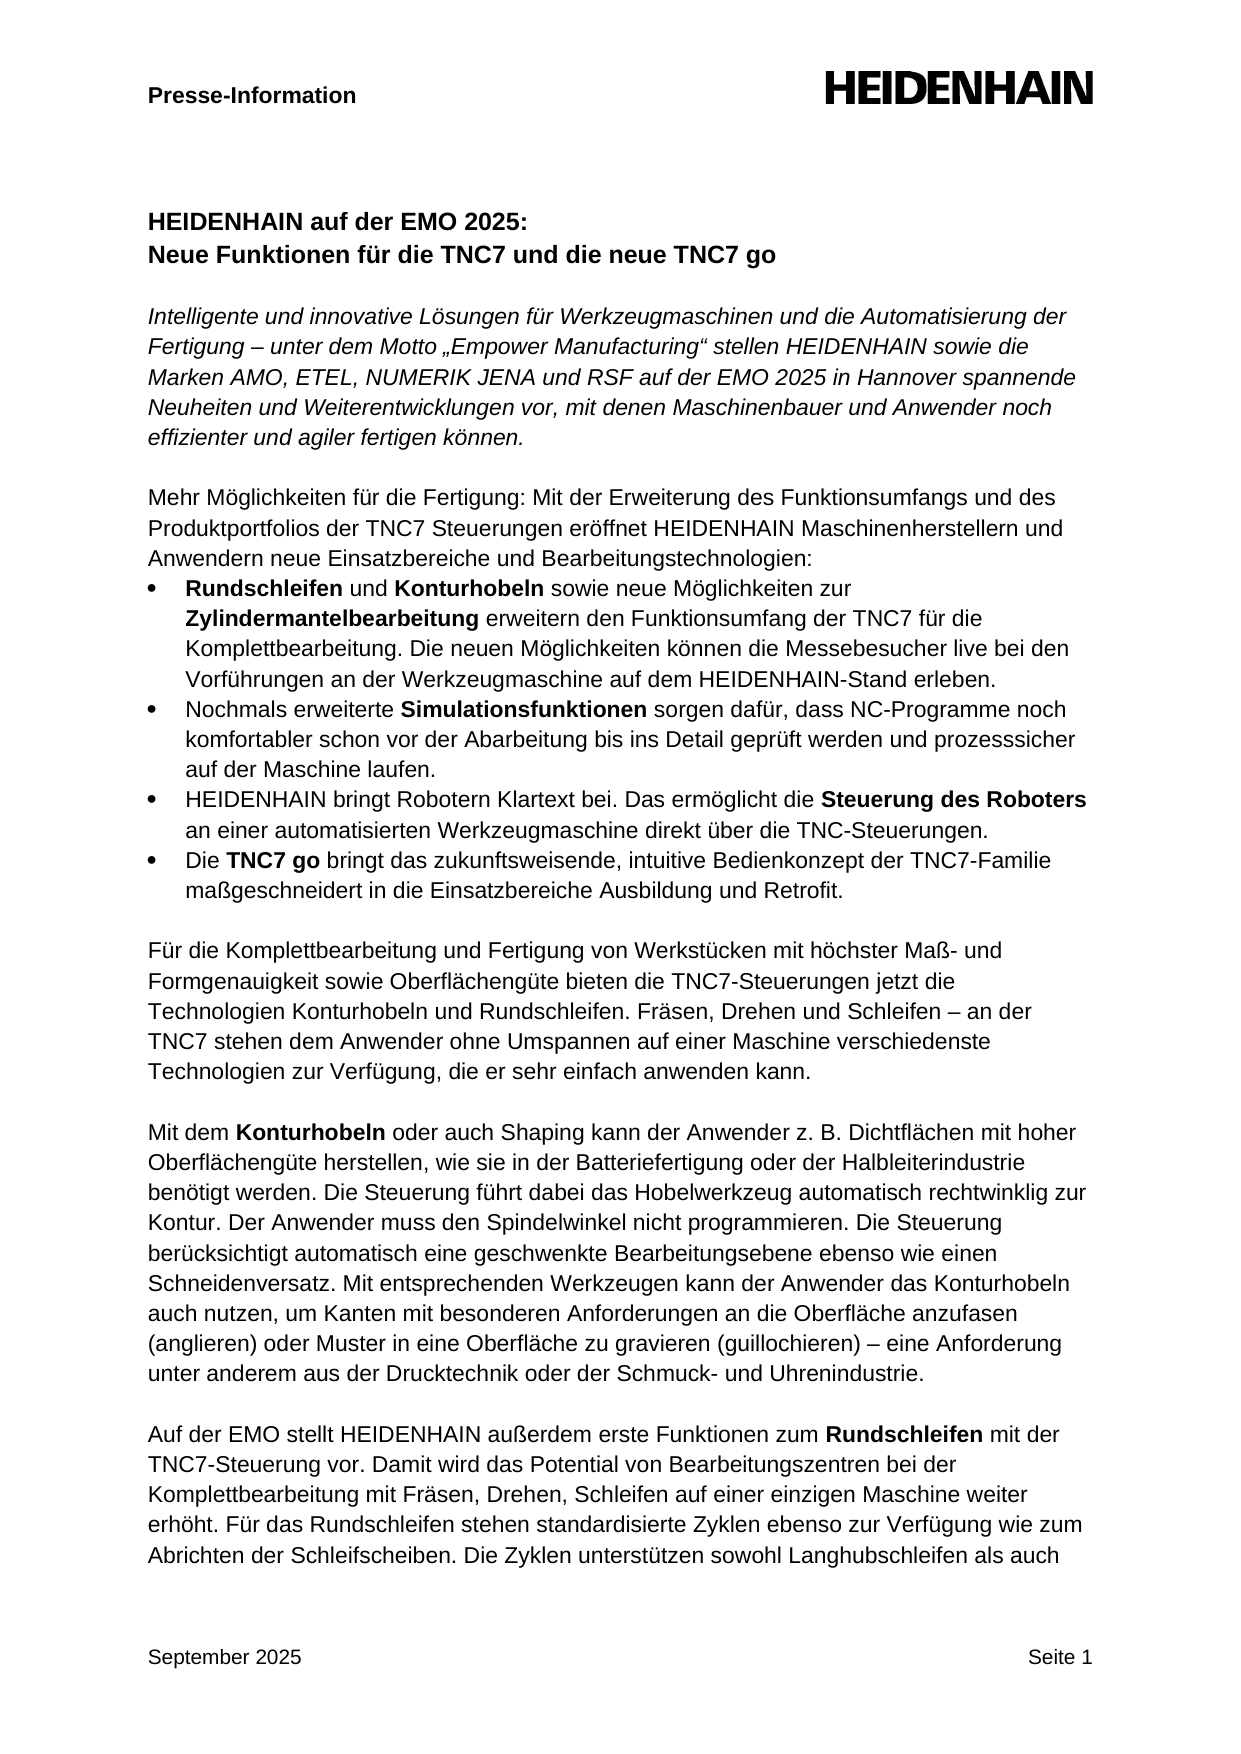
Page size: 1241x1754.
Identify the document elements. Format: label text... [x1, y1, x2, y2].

text HEIDENHAIN auf der EMO 2025: [148, 207, 1093, 236]
text Intelligente und innovative Lösungen für Werkzeugmaschinen und die Automatisierung der Fertigung – unter dem Motto „Empower Manufacturing“ stellen HEIDENHAIN sowie die Marken AMO, ETEL, NUMERIK JENA und RSF auf der EMO 2025 in Hannover spannende Neuheiten und Weiterentwicklungen vor, mit denen Maschinenbauer und Anwender noch effizienter und agiler fertigen können. [148, 303, 1093, 450]
list Rundschleifen und Konturhobeln sowie neue Möglichkeiten zur Zylindermantelbearbeitung erweitern den Funktionsumfang der TNC7 für die Komplettbearbeitung. Die neuen Möglichkeiten können die Messebesucher live bei den Vorführungen an der Werkzeugmaschine auf dem HEIDENHAIN-Stand erleben. [148, 575, 1093, 692]
text Mehr Möglichkeiten für die Fertigung: Mit der Erweiterung des Funktionsumfangs und des Produktportfolios der TNC7 Steuerungen eröffnet HEIDENHAIN Maschinenherstellern und Anwendern neue Einsatzbereiche und Bearbeitungstechnologien: [148, 484, 1093, 571]
list HEIDENHAIN bringt Robotern Klartext bei. Das ermöglicht die Steuerung des Roboters an einer automatisierten Werkzeugmaschine direkt über die TNC-Steuerungen. [148, 786, 1093, 843]
list Die TNC7 go bringt das zukunftsweisende, intuitive Bedienkonzept der TNC7-Familie maßgeschneidert in die Einsatzbereiche Ausbildung und Retrofit. [148, 847, 1093, 903]
text Für die Komplettbearbeitung und Fertigung von Werkstücken mit höchster Maß- und Formgenauigkeit sowie Oberflächengüte bieten die TNC7-Steuerungen jetzt die Technologien Konturhobeln und Rundschleifen. Fräsen, Drehen und Schleifen – an der TNC7 stehen dem Anwender ohne Umspannen auf einer Maschine verschiedenste Technologien zur Verfügung, die er sehr einfach anwenden kann. [148, 937, 1092, 1084]
text Neue Funktionen für die TNC7 und die neue TNC7 go [148, 240, 1093, 268]
list Nochmals erweiterte Simulationsfunktionen sorgen dafür, dass NC-Programme noch komfortabler schon vor der Abarbeitung bis ins Detail geprüft werden und prozesssicher auf der Maschine laufen. [148, 696, 1093, 782]
picture [825, 71, 1093, 104]
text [148, 1421, 1092, 1568]
text Mit dem Konturhobeln oder auch Shaping kann der Anwender z. B. Dichtflächen mit hoher Oberflächengüte herstellen, wie sie in der Batteriefertigung oder der Halbleiterindustrie benötigt werden. Die Steuerung führt dabei das Hobelwerkzeug automatisch rechtwinklig zur Kontur. Der Anwender muss den Spindelwinkel nicht programmieren. Die Steuerung berücksichtigt automatisch eine geschwenkte Bearbeitungsebene ebenso wie einen Schneidenversatz. Mit entsprechenden Werkzeugen kann der Anwender das Konturhobeln auch nutzen, um Kanten mit besonderen Anforderungen an die Oberfläche anzufasen (anglieren) oder Muster in eine Oberfläche zu gravieren (guillochieren) – eine Anforderung unter anderem aus der Drucktechnik oder der Schmuck- und Uhrenindustrie. [148, 1119, 1092, 1387]
